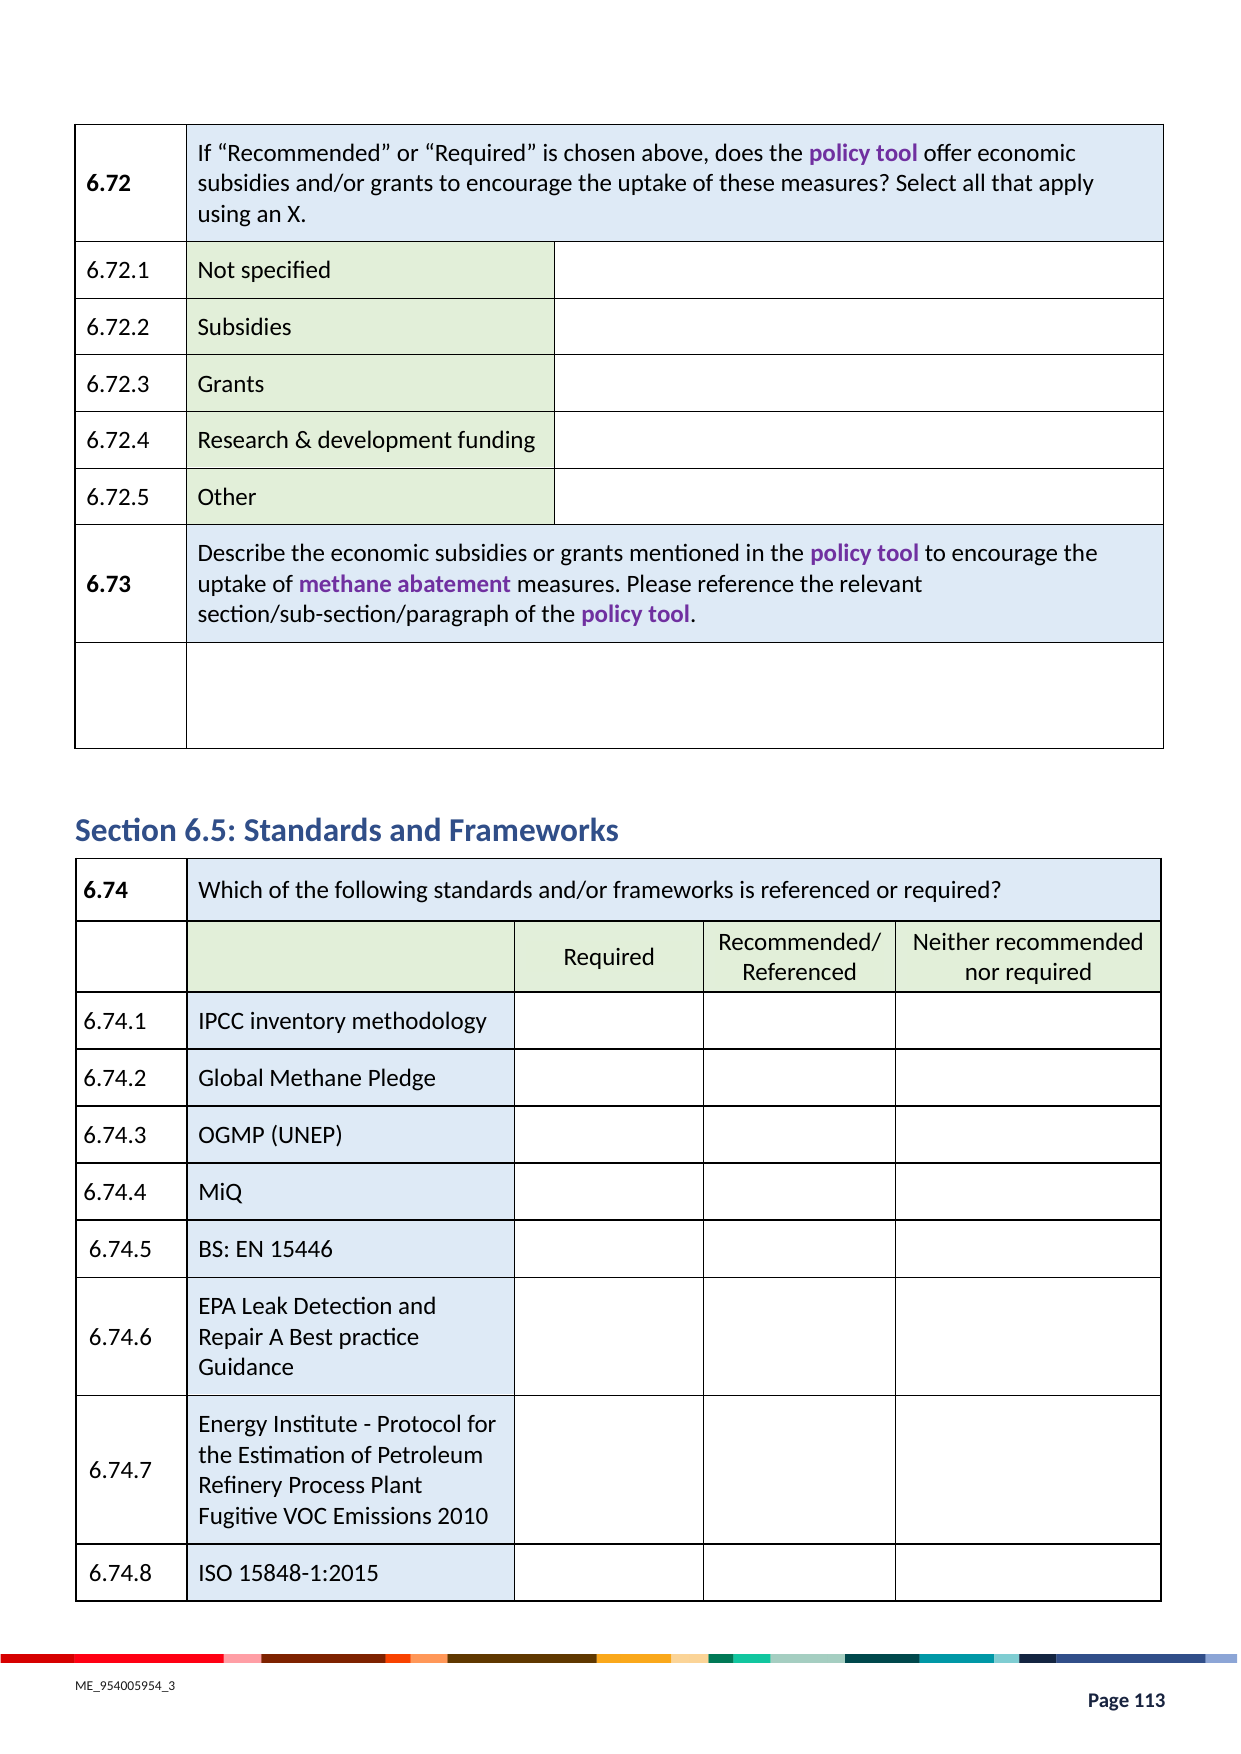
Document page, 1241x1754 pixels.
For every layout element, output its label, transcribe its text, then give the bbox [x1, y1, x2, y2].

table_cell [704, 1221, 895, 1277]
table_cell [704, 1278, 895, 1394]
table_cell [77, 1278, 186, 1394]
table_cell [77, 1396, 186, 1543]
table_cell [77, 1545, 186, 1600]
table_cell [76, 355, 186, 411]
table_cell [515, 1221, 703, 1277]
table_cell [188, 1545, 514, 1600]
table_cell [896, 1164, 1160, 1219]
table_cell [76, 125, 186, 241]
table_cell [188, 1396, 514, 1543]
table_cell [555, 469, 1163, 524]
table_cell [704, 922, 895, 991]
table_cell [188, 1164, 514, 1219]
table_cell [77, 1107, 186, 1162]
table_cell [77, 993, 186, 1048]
subtitle Section 6.5: Standards and Frameworks [75, 808, 1165, 849]
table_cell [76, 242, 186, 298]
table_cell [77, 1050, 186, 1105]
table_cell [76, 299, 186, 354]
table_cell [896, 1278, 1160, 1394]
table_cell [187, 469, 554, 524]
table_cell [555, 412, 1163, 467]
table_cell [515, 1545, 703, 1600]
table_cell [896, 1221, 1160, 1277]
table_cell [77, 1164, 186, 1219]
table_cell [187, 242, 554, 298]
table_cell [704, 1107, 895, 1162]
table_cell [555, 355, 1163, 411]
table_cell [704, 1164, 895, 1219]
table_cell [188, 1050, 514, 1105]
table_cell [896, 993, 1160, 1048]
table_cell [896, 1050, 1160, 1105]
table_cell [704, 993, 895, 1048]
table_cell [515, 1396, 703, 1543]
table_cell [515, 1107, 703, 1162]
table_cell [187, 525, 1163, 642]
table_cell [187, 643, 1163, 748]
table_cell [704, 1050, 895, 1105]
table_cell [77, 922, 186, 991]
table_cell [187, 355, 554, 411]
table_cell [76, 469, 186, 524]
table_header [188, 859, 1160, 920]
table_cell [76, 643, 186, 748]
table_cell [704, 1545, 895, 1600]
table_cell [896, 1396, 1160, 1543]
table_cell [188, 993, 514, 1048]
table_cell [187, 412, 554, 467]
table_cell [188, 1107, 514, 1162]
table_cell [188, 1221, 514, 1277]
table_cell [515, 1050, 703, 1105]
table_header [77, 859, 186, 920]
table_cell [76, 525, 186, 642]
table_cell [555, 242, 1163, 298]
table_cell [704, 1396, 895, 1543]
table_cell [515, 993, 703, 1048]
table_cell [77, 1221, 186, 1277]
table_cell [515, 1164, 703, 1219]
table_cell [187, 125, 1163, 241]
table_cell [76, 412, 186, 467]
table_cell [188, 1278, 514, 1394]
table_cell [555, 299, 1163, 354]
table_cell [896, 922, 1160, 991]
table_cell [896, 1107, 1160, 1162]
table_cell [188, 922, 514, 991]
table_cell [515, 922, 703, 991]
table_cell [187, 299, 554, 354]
picture [0, 1654, 1236, 1663]
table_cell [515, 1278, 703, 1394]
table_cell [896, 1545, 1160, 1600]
